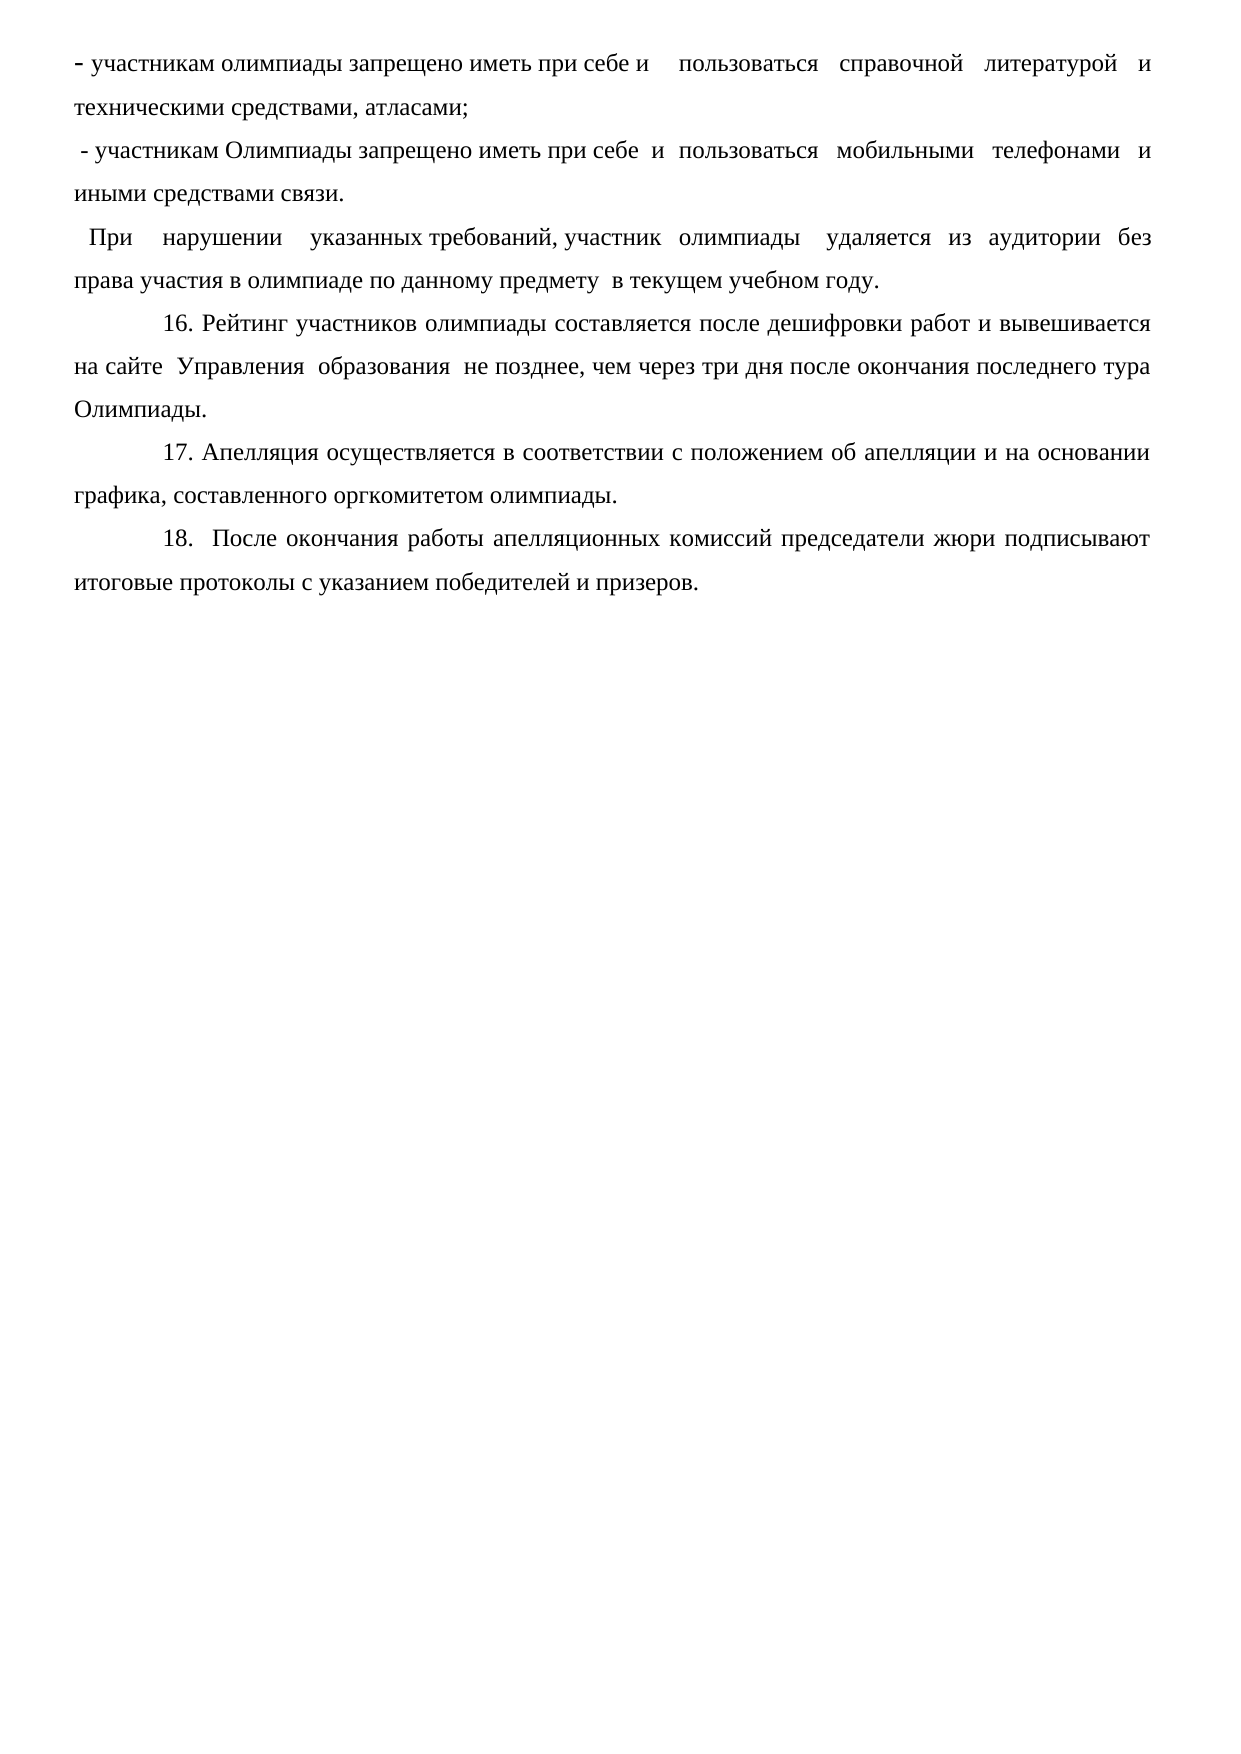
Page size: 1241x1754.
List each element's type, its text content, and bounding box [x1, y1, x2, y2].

text 16. Рейтинг участников олимпиады составляется после дешифровки работ и вывешивается на сайте Управления образования не позднее, чем через три дня после окончания последнего тура Олимпиады. [74, 308, 1152, 423]
text - участникам Олимпиады запрещено иметь при себе и пользоваться мобильными телефонами и иными средствами связи. [74, 135, 1152, 207]
text 17. Апелляция осуществляется в соответствии с положением об апелляции и на основании графика, составленного оргкомитетом олимпиады. [74, 437, 1152, 509]
text 18. После окончания работы апелляционных комиссий председатели жюри подписывают итоговые протоколы с указанием победителей и призеров. [74, 523, 1152, 595]
text - участникам олимпиады запрещено иметь при себе и пользоваться справочной литературой и техническими средствами, атласами; [74, 44, 1152, 121]
text При нарушении указанных требований, участник олимпиады удаляется из аудитории без права участия в олимпиаде по данному предмету в текущем учебном году. [74, 222, 1152, 293]
